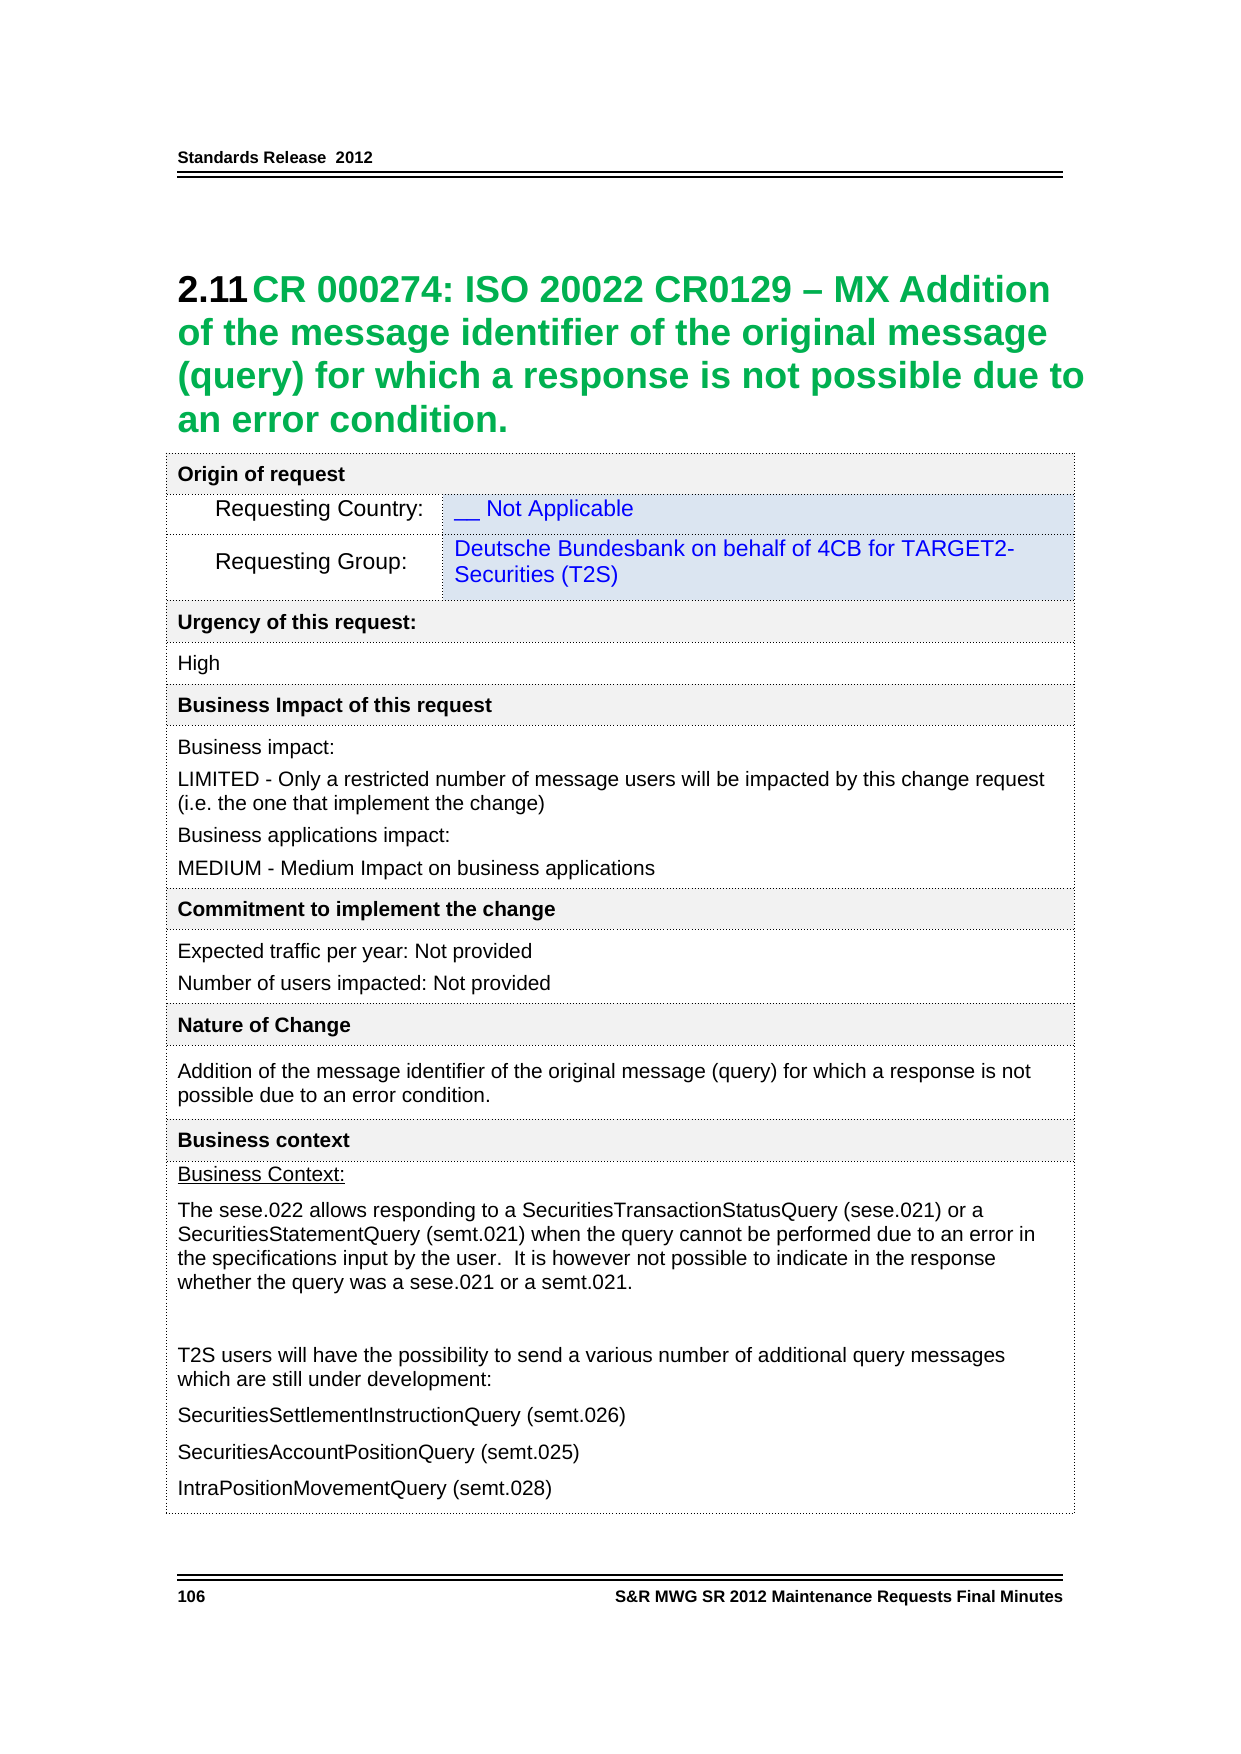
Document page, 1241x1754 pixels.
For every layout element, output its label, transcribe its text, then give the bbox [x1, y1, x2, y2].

table_cell Business context [166, 1119, 1074, 1161]
table_cell Requesting Group: [166, 534, 443, 600]
table_header Origin of request [166, 453, 1074, 494]
table_cell Nature of Change [166, 1003, 1074, 1045]
table_cell Business Impact of this request [166, 684, 1074, 725]
table_cell Commitment to implement the change [166, 888, 1074, 929]
table_cell Expected traffic per year: Not provided Number of users impacted: Not provided [166, 929, 1074, 1003]
subtitle CR 000274: ISO 20022 CR0129 – MX Addition of the message identifier of the original message (query) for which a response is not possible due to an error condition. [177, 267, 1092, 440]
table_cell High [166, 642, 1074, 683]
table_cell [166, 1161, 1074, 1513]
table_cell Urgency of this request: [166, 600, 1074, 642]
table_cell Business impact: LIMITED - Only a restricted number of message users will be impacted by this change request (i.e. the one that implement the change) Business applications impact: MEDIUM - Medium Impact on business applications [166, 725, 1074, 888]
table_cell Requesting Country: [166, 494, 443, 534]
table_cell Deutsche Bundesbank on behalf of 4CB for TARGET2-Securities (T2S) [443, 534, 1074, 600]
table_cell __ Not Applicable [443, 494, 1074, 534]
table_cell Addition of the message identifier of the original message (query) for which a response is not possible due to an error condition. [166, 1045, 1074, 1119]
